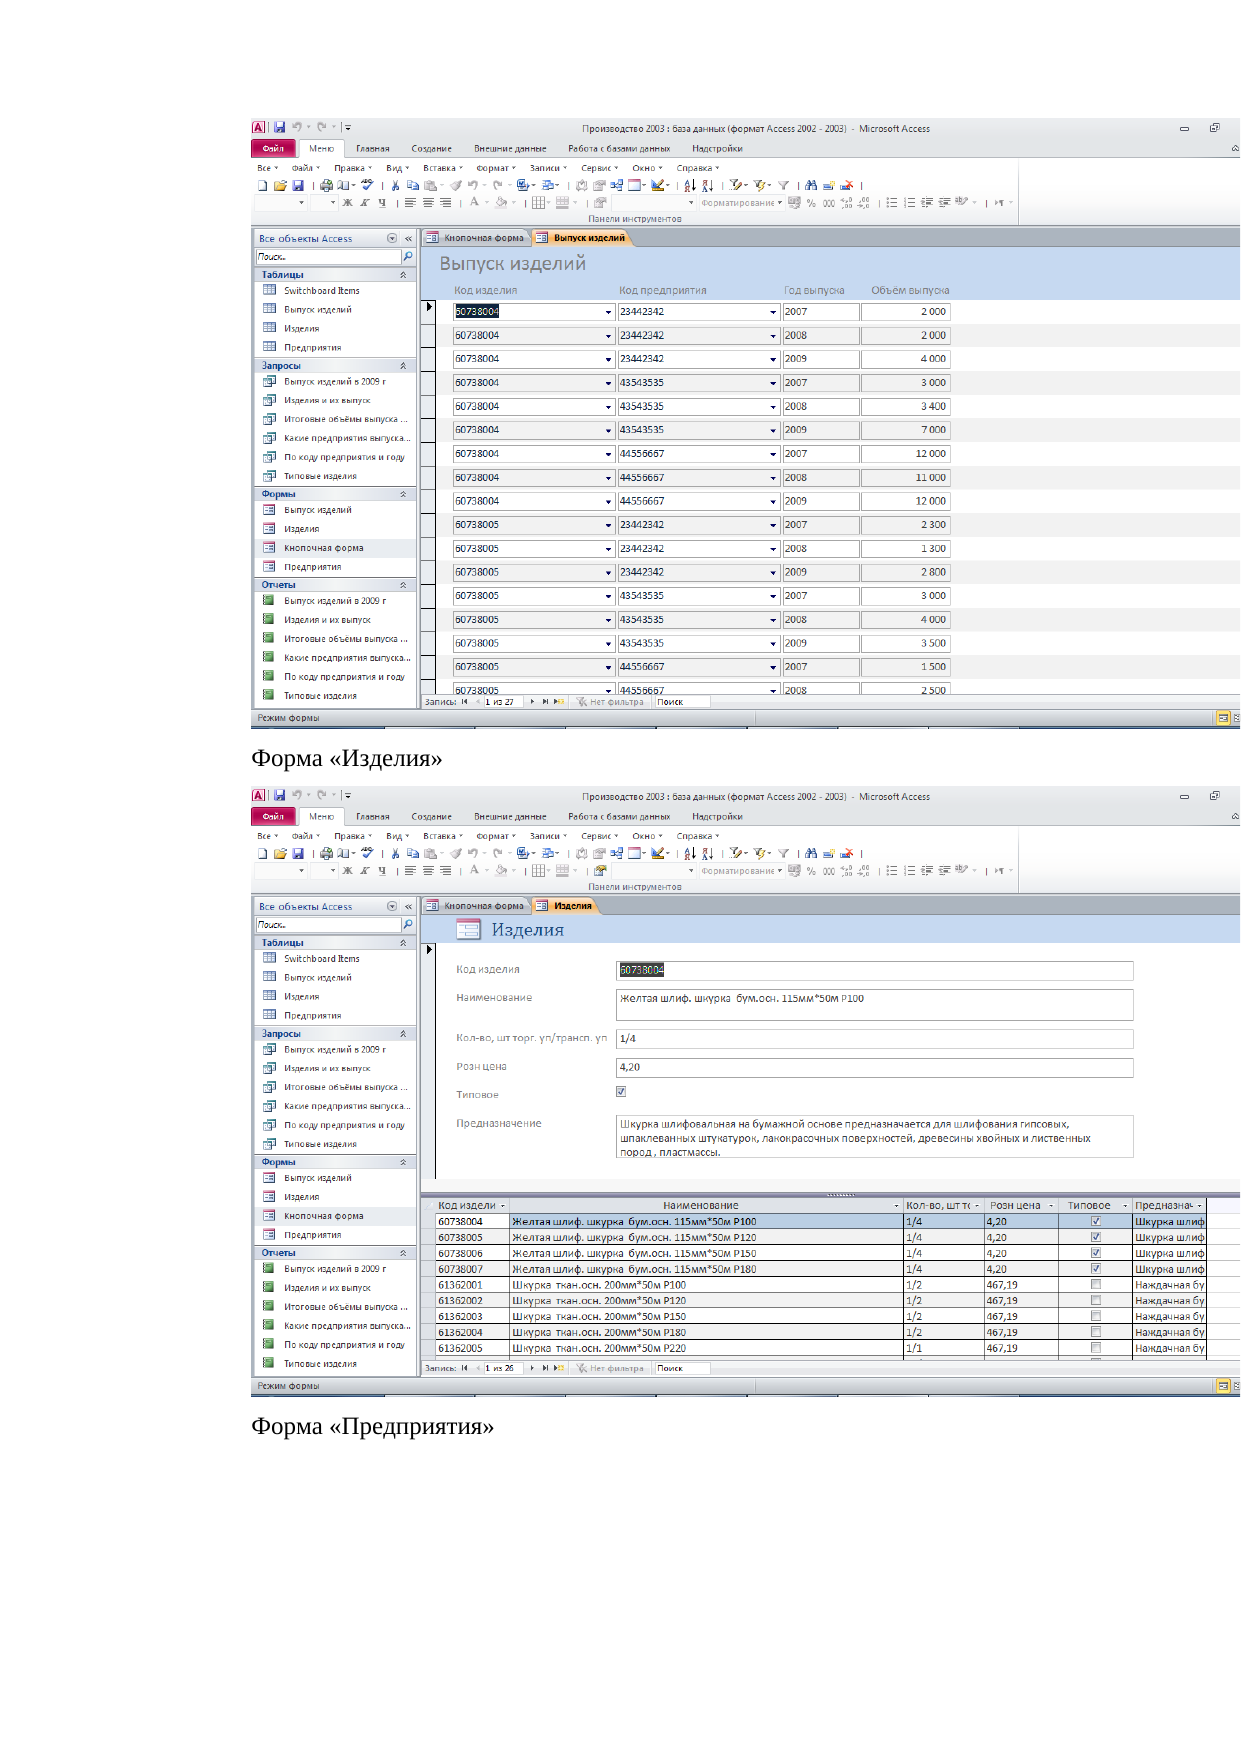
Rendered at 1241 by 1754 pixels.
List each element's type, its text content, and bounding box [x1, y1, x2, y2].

text Форма «Предприятия» [177, 1411, 1152, 1440]
text Форма «Изделия» [177, 743, 1152, 772]
picture [251, 786, 1241, 1397]
picture [251, 118, 1241, 729]
